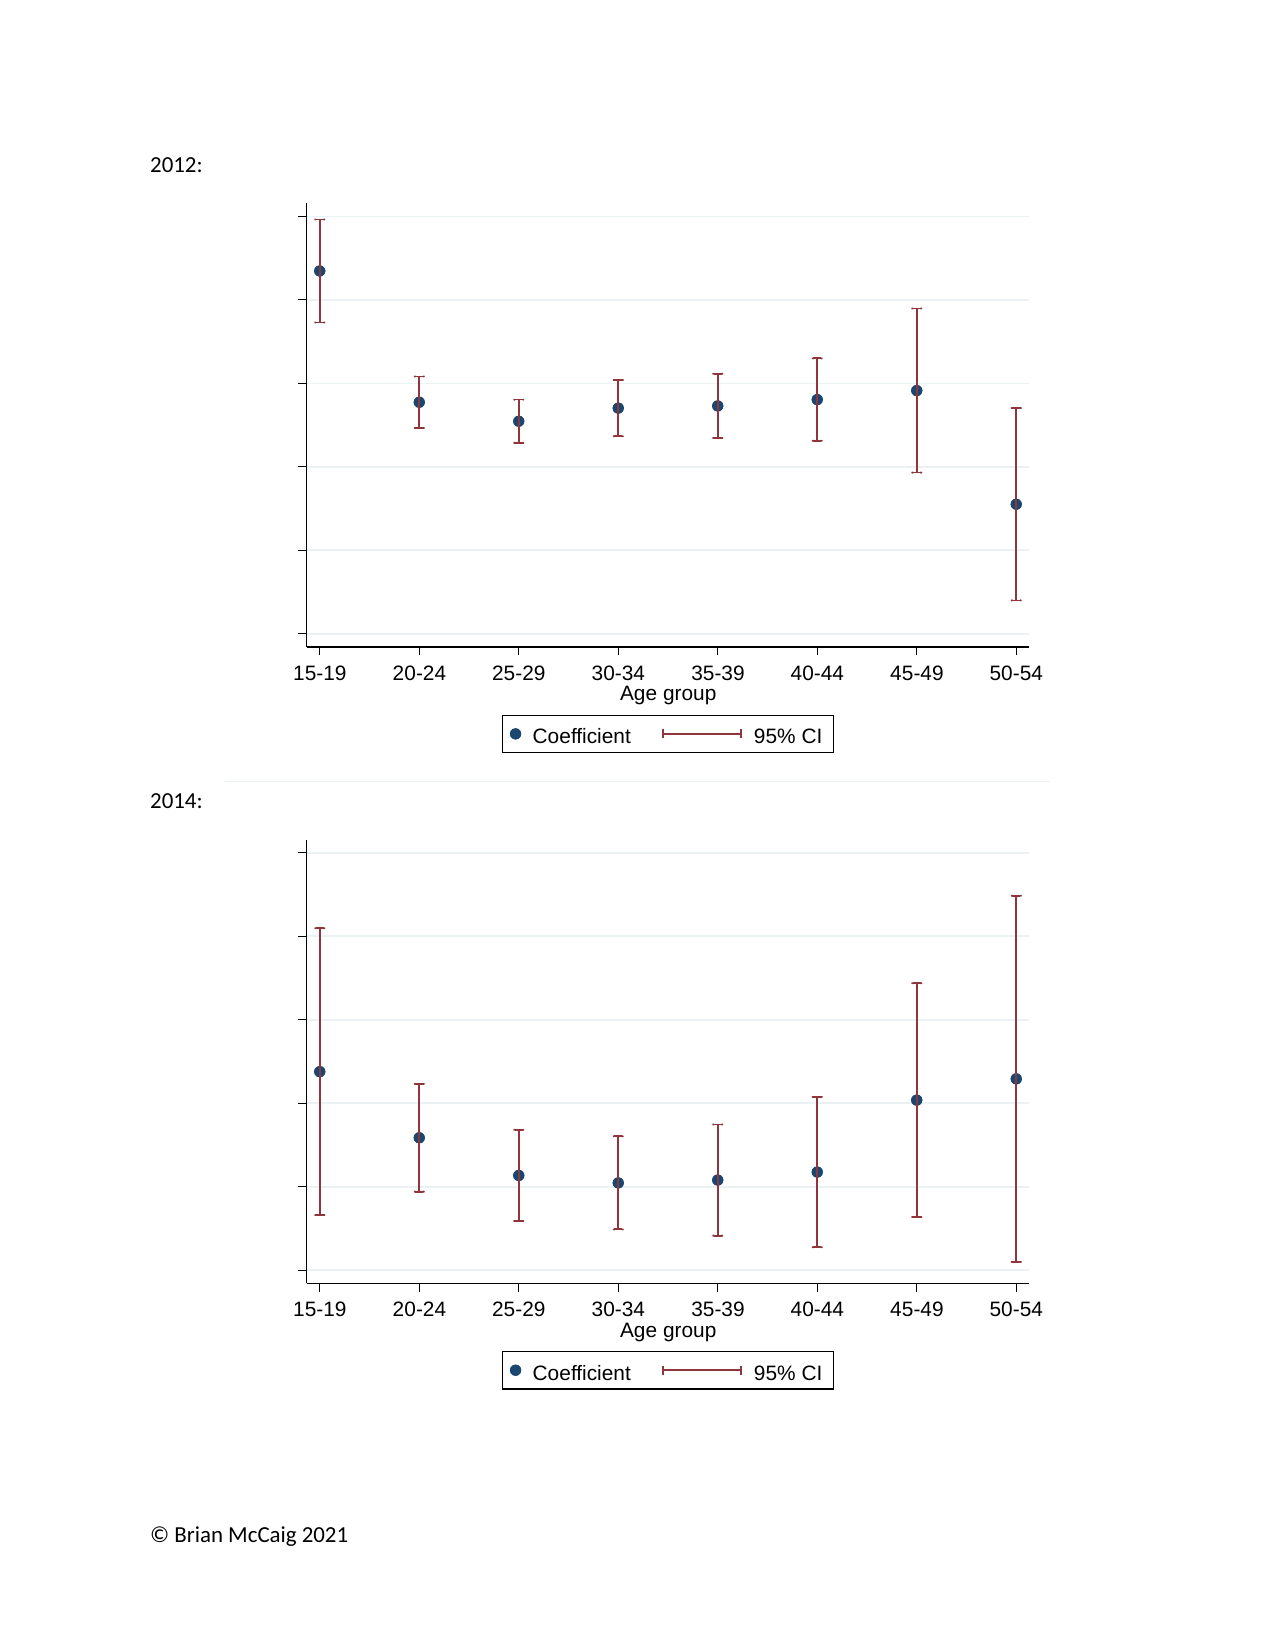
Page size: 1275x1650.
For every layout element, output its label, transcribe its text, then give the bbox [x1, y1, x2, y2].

text 2012: [150, 150, 1125, 178]
text 2014: [150, 786, 1125, 814]
